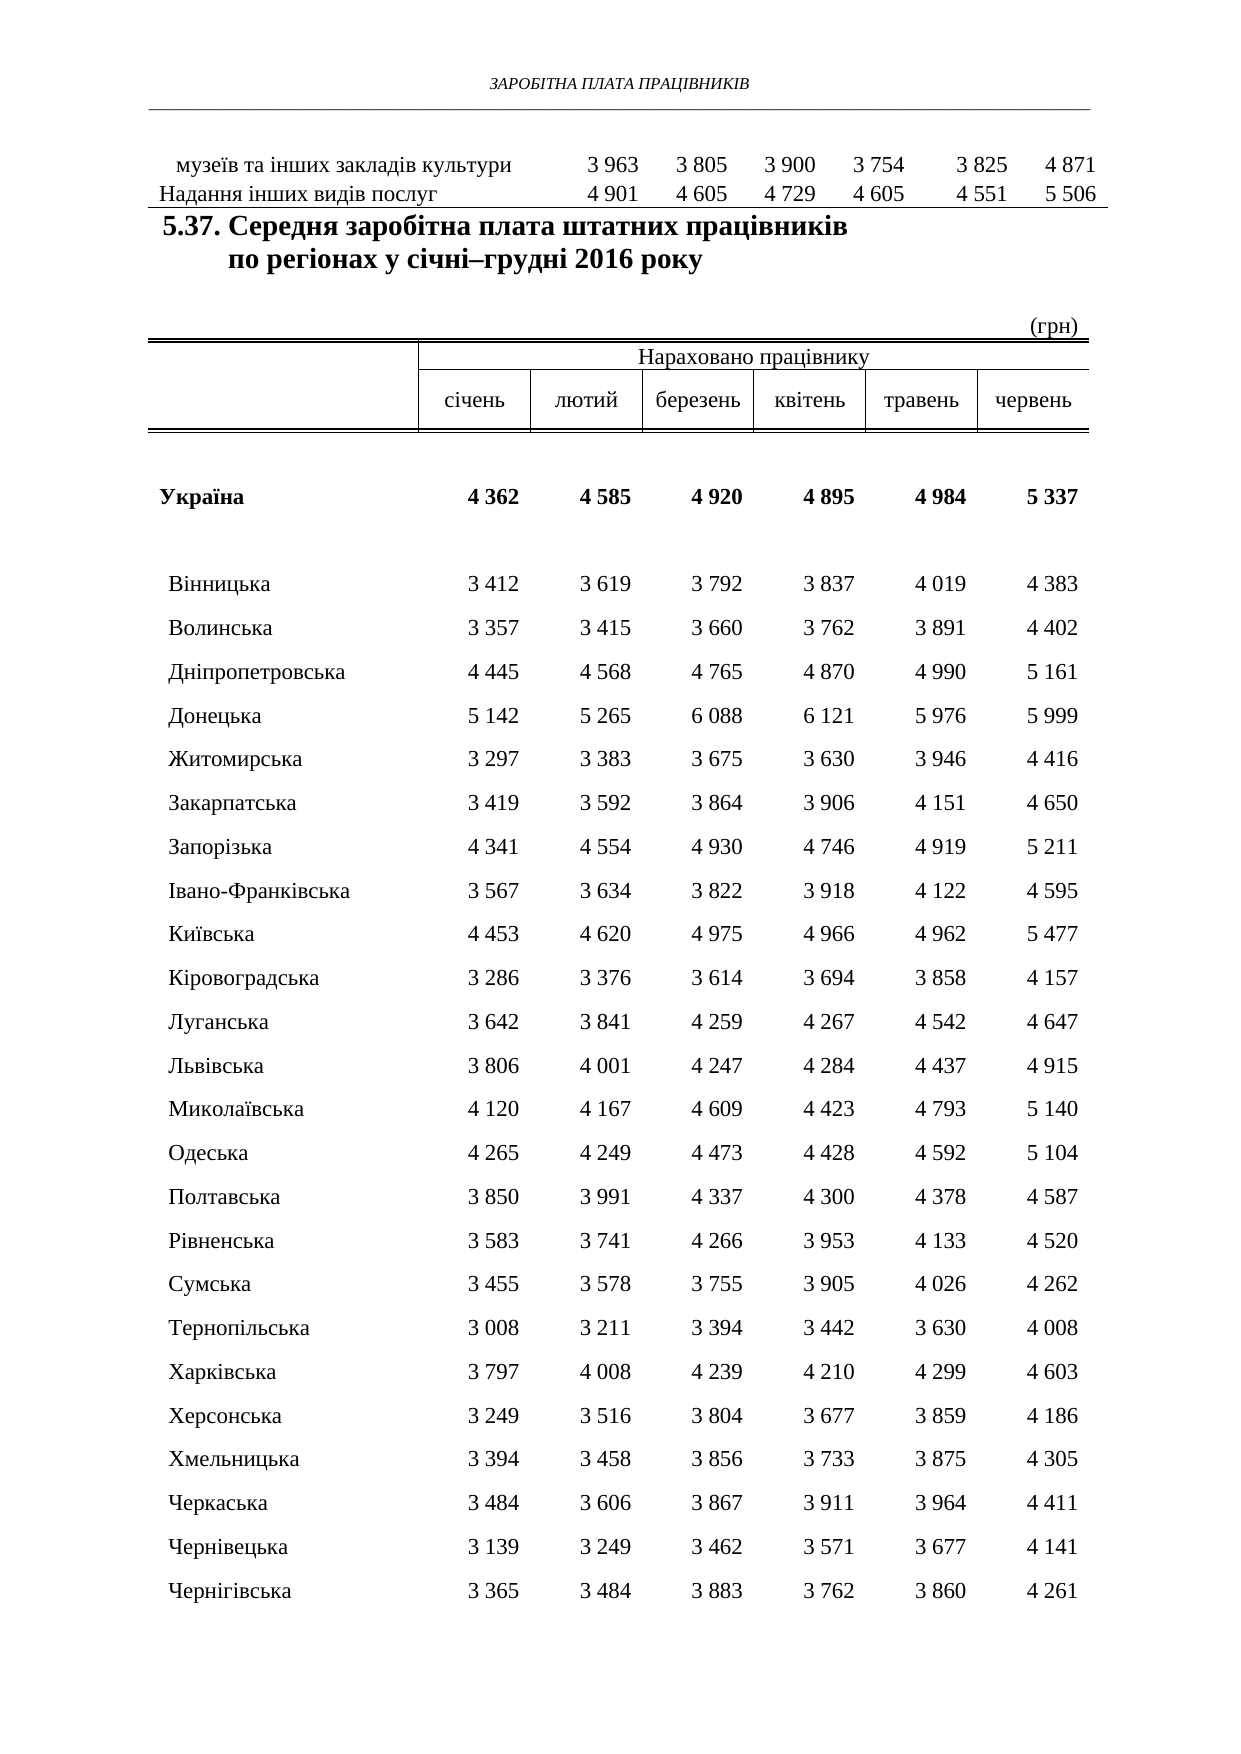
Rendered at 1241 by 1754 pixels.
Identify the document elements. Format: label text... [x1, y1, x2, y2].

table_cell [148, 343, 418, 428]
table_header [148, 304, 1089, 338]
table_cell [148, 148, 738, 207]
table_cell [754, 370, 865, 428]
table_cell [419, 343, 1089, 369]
text по регіонах у січні–грудні 2016 року [148, 241, 1092, 275]
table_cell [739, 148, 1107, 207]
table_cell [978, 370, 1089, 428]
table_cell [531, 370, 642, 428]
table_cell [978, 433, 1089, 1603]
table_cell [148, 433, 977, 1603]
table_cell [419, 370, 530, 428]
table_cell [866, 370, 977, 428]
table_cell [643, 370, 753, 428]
text 5.37. Середня заробітна плата штатних працівників [148, 208, 1092, 241]
